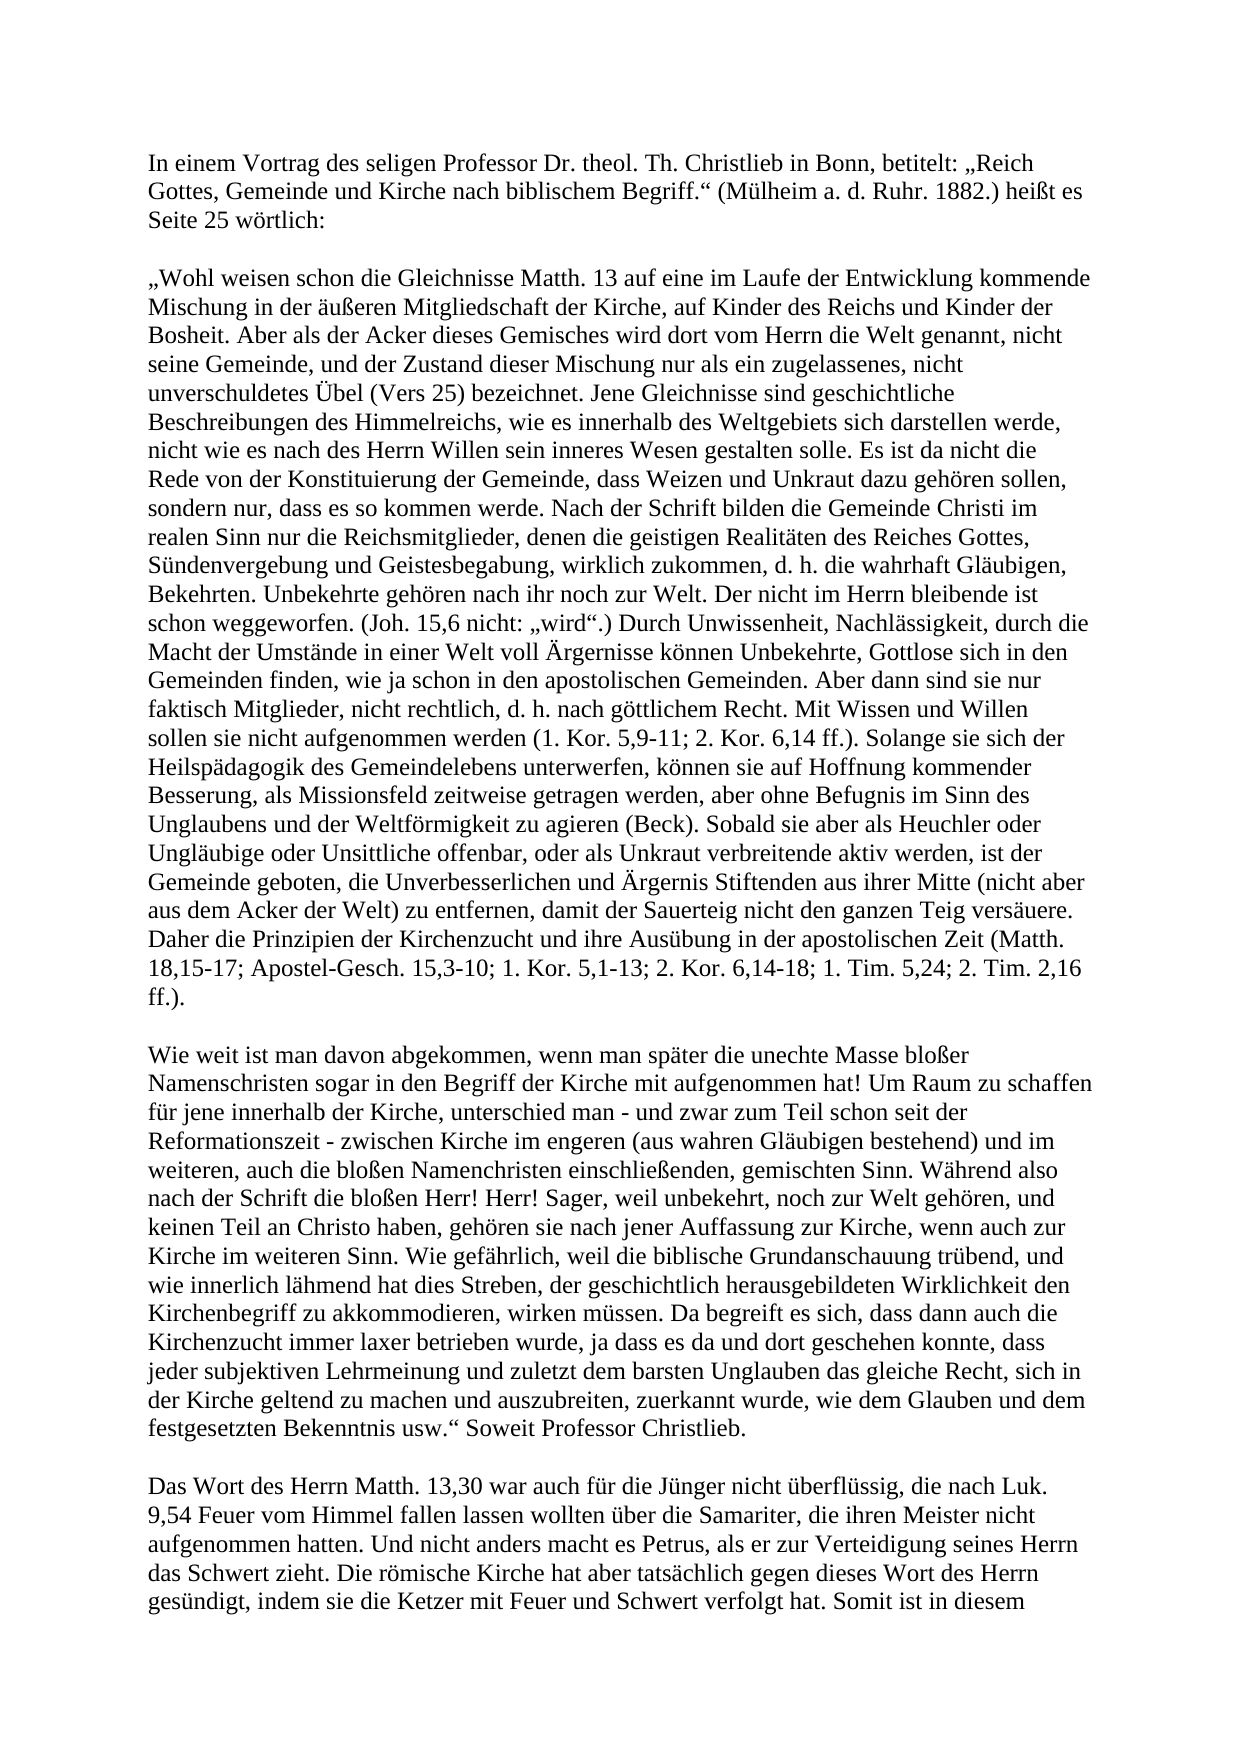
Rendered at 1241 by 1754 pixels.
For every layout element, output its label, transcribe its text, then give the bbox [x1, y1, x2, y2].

text „Wohl weisen schon die Gleichnisse Matth. 13 auf eine im Laufe der Entwicklung kommende Mischung in der äußeren Mitgliedschaft der Kirche, auf Kinder des Reichs und Kinder der Bosheit. Aber als der Acker dieses Gemisches wird dort vom Herrn die Welt genannt, nicht seine Gemeinde, und der Zustand dieser Mischung nur als ein zugelassenes, nicht unverschuldetes Übel (Vers 25) bezeichnet. Jene Gleichnisse sind geschichtliche Beschreibungen des Himmelreichs, wie es innerhalb des Weltgebiets sich darstellen werde, nicht wie es nach des Herrn Willen sein inneres Wesen gestalten solle. Es ist da nicht die Rede von der Konstituierung der Gemeinde, dass Weizen und Unkraut dazu gehören sollen, sondern nur, dass es so kommen werde. Nach der Schrift bilden die Gemeinde Christi im realen Sinn nur die Reichsmitglieder, denen die geistigen Realitäten des Reiches Gottes, Sündenvergebung und Geistesbegabung, wirklich zukommen, d. h. die wahrhaft Gläubigen, Bekehrten. Unbekehrte gehören nach ihr noch zur Welt. Der nicht im Herrn bleibende ist schon weggeworfen. (Joh. 15,6 nicht: „wird“.) Durch Unwissenheit, Nachlässigkeit, durch die Macht der Umstände in einer Welt voll Ärgernisse können Unbekehrte, Gottlose sich in den Gemeinden finden, wie ja schon in den apostolischen Gemeinden. Aber dann sind sie nur faktisch Mitglieder, nicht rechtlich, d. h. nach göttlichem Recht. Mit Wissen und Willen sollen sie nicht aufgenommen werden (1. Kor. 5,9-11; 2. Kor. 6,14 ff.). Solange sie sich der Heilspädagogik des Gemeindelebens unterwerfen, können sie auf Hoffnung kommender Besserung, als Missionsfeld zeitweise getragen werden, aber ohne Befugnis im Sinn des Unglaubens und der Weltförmigkeit zu agieren (Beck). Sobald sie aber als Heuchler oder Ungläubige oder Unsittliche offenbar, oder als Unkraut verbreitende aktiv werden, ist der Gemeinde geboten, die Unverbesserlichen und Ärgernis Stiftenden aus ihrer Mitte (nicht aber aus dem Acker der Welt) zu entfernen, damit der Sauerteig nicht den ganzen Teig versäuere. Daher die Prinzipien der Kirchenzucht und ihre Ausübung in der apostolischen Zeit (Matth. 18,15-17; Apostel-Gesch. 15,3-10; 1. Kor. 5,1-13; 2. Kor. 6,14-18; 1. Tim. 5,24; 2. Tim. 2,16 ff.). [148, 263, 1093, 1011]
text Wie weit ist man davon abgekommen, wenn man später die unechte Masse bloßer Namenschristen sogar in den Begriff der Kirche mit aufgenommen hat! Um Raum zu schaffen für jene innerhalb der Kirche, unterschied man - und zwar zum Teil schon seit der Reformationszeit - zwischen Kirche im engeren (aus wahren Gläubigen bestehend) und im weiteren, auch die bloßen Namenchristen einschließenden, gemischten Sinn. Während also nach der Schrift die bloßen Herr! Herr! Sager, weil unbekehrt, noch zur Welt gehören, und keinen Teil an Christo haben, gehören sie nach jener Auffassung zur Kirche, wenn auch zur Kirche im weiteren Sinn. Wie gefährlich, weil die biblische Grundanschauung trübend, und wie innerlich lähmend hat dies Streben, der geschichtlich herausgebildeten Wirklichkeit den Kirchenbegriff zu akkommodieren, wirken müssen. Da begreift es sich, dass dann auch die Kirchenzucht immer laxer betrieben wurde, ja dass es da und dort geschehen konnte, dass jeder subjektiven Lehrmeinung und zuletzt dem barsten Unglauben das gleiche Recht, sich in der Kirche geltend zu machen und auszubreiten, zuerkannt wurde, wie dem Glauben und dem festgesetzten Bekenntnis usw.“ Soweit Professor Christlieb. [148, 1040, 1093, 1442]
text In einem Vortrag des seligen Professor Dr. theol. Th. Christlieb in Bonn, betitelt: „Reich Gottes, Gemeinde und Kirche nach biblischem Begriff.“ (Mülheim a. d. Ruhr. 1882.) heißt es Seite 25 wörtlich: [148, 148, 1093, 234]
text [148, 1471, 1093, 1615]
